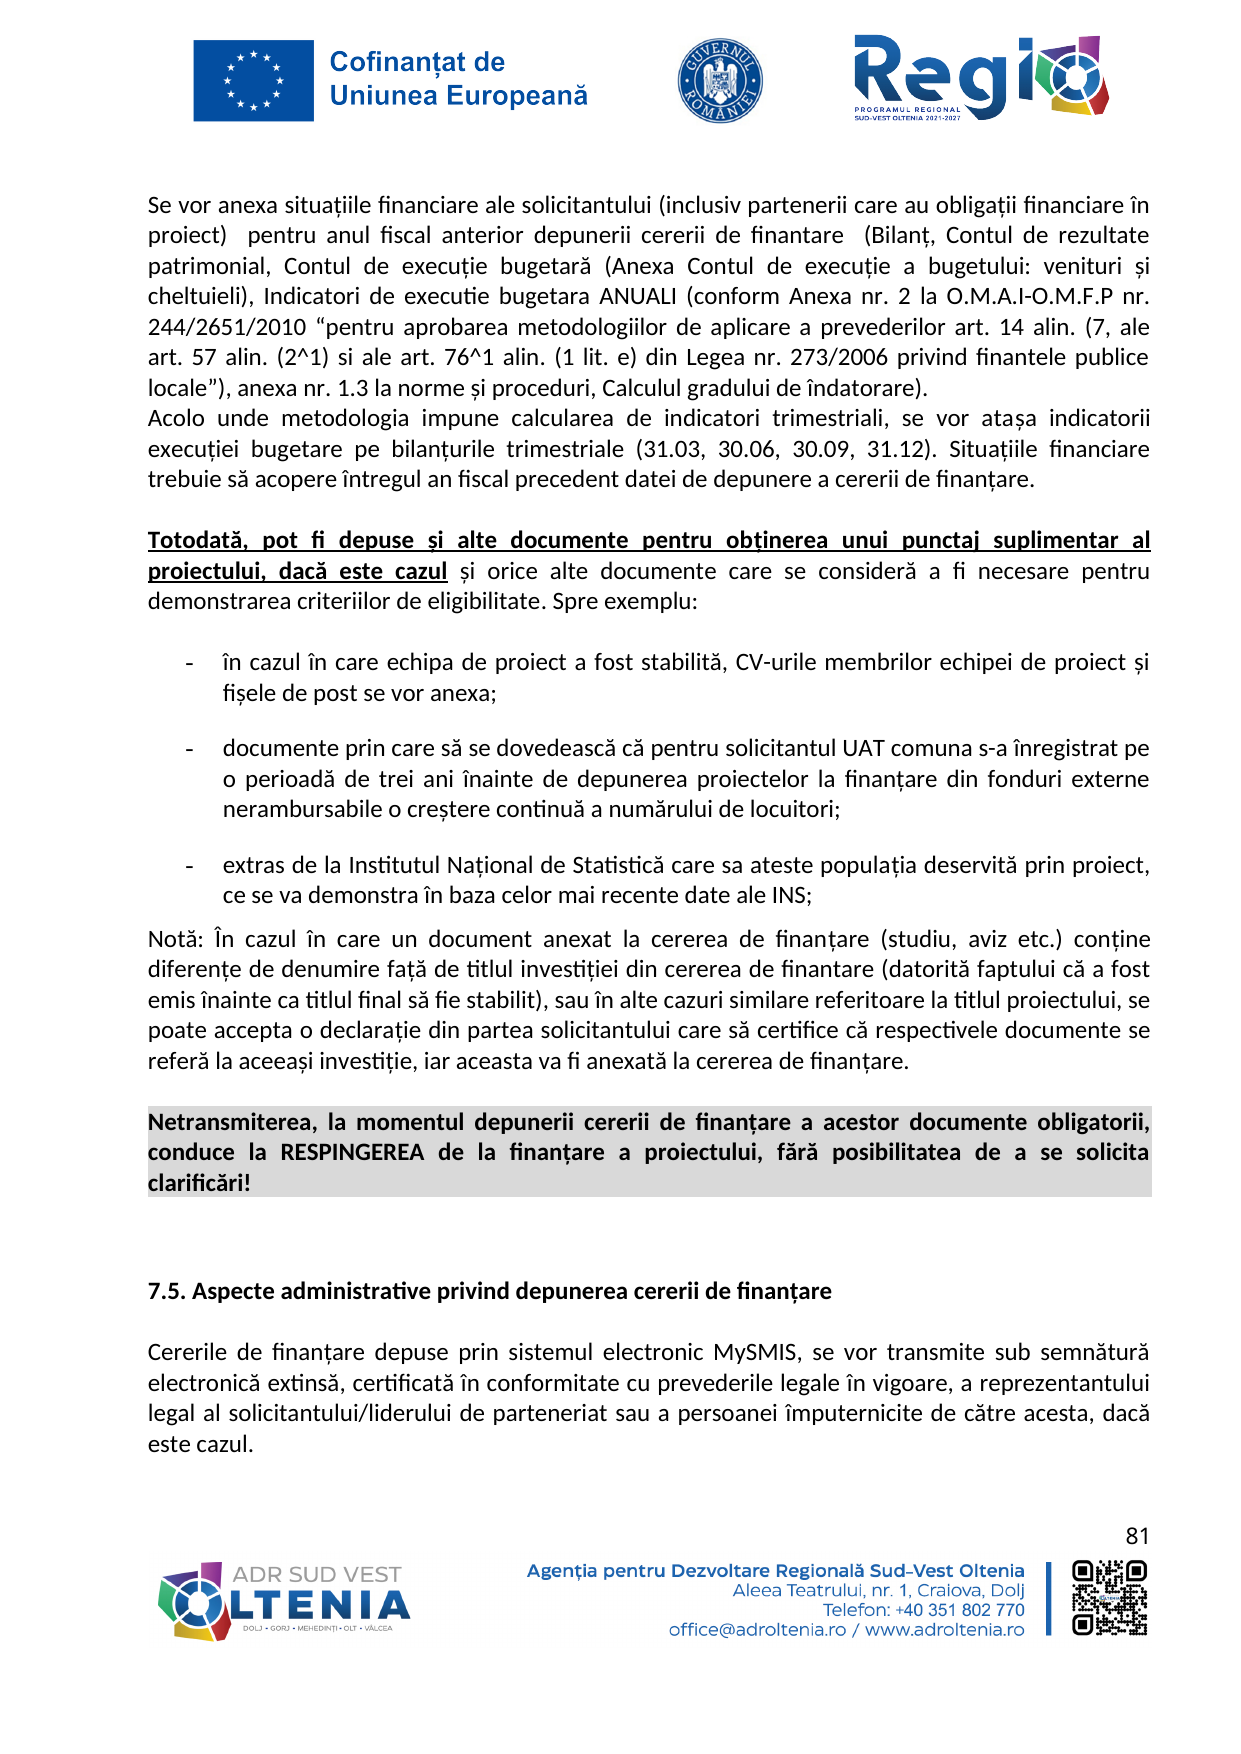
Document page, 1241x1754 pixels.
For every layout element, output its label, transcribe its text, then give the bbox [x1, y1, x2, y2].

picture [674, 36, 768, 126]
text Cererile de finanțare depuse prin sistemul electronic MySMIS, se vor transmite sub semnătură electronică extinsă, certificată în conformitate cu prevederile legale în vigoare, a reprezentantului legal al solicitantului/liderului de parteneriat sau a persoanei împuternicite de către acesta, dacă este cazul. [148, 1336, 1152, 1458]
list documente prin care să se dovedească că pentru solicitantul UAT comuna s-a înregistrat pe o perioadă de trei ani înainte de depunerea proiectelor la finanţare din fonduri externe nerambursabile o creştere continuă a numărului de locuitori; [185, 733, 1152, 824]
picture [852, 34, 1111, 123]
picture [188, 35, 590, 125]
picture [148, 1551, 1152, 1648]
list extras de la Institutul Național de Statistică care sa ateste populația deservită prin proiect, ce se va demonstra în baza celor mai recente date ale INS; [185, 849, 1152, 910]
text Notă: În cazul în care un document anexat la cererea de finanțare (studiu, aviz etc.) conține diferențe de denumire față de titlul investiţiei din cererea de finantare (datorită faptului că a fost emis înainte ca titlul final să fie stabilit), sau în alte cazuri similare referitoare la titlul proiectului, se poate accepta o declarație din partea solicitantului care să certifice că respectivele documente se referă la aceeași investiție, iar aceasta va fi anexată la cererea de finanțare. [148, 923, 1152, 1075]
list în cazul în care echipa de proiect a fost stabilită, CV-urile membrilor echipei de proiect şi fişele de post se vor anexa; [185, 647, 1152, 708]
subtitle 7.5. Aspecte administrative privind depunerea cererii de finanțare [148, 1275, 1152, 1306]
text Totodată, pot fi depuse și alte documente pentru obţinerea unui punctaj suplimentar al proiectului, dacă este cazul și orice alte documente care se consideră a fi necesare pentru demonstrarea criteriilor de eligibilitate. Spre exemplu: [148, 524, 1152, 616]
text Acolo unde metodologia impune calcularea de indicatori trimestriali, se vor atașa indicatorii execuției bugetare pe bilanţurile trimestriale (31.03, 30.06, 30.09, 31.12). Situaţiile financiare trebuie să acopere întregul an fiscal precedent datei de depunere a cererii de finanţare. [148, 402, 1152, 494]
text Netransmiterea, la momentul depunerii cererii de finanțare a acestor documente obligatorii, conduce la RESPINGEREA de la finanțare a proiectului, fără posibilitatea de a se solicita clarificări! [148, 1106, 1152, 1197]
text Se vor anexa situaţiile financiare ale solicitantului (inclusiv partenerii care au obligaţii financiare în proiect) pentru anul fiscal anterior depunerii cererii de finantare (Bilanţ, Contul de rezultate patrimonial, Contul de execuţie bugetară (Anexa Contul de execuţie a bugetului: venituri şi cheltuieli), Indicatori de executie bugetara ANUALI (conform Anexa nr. 2 la O.M.A.I-O.M.F.P nr. 244/2651/2010 “pentru aprobarea metodologiilor de aplicare a prevederilor art. 14 alin. (7, ale art. 57 alin. (2^1) si ale art. 76^1 alin. (1 lit. e) din Legea nr. 273/2006 privind finantele publice locale”), anexa nr. 1.3 la norme şi proceduri, Calculul gradului de îndatorare). [148, 189, 1152, 402]
